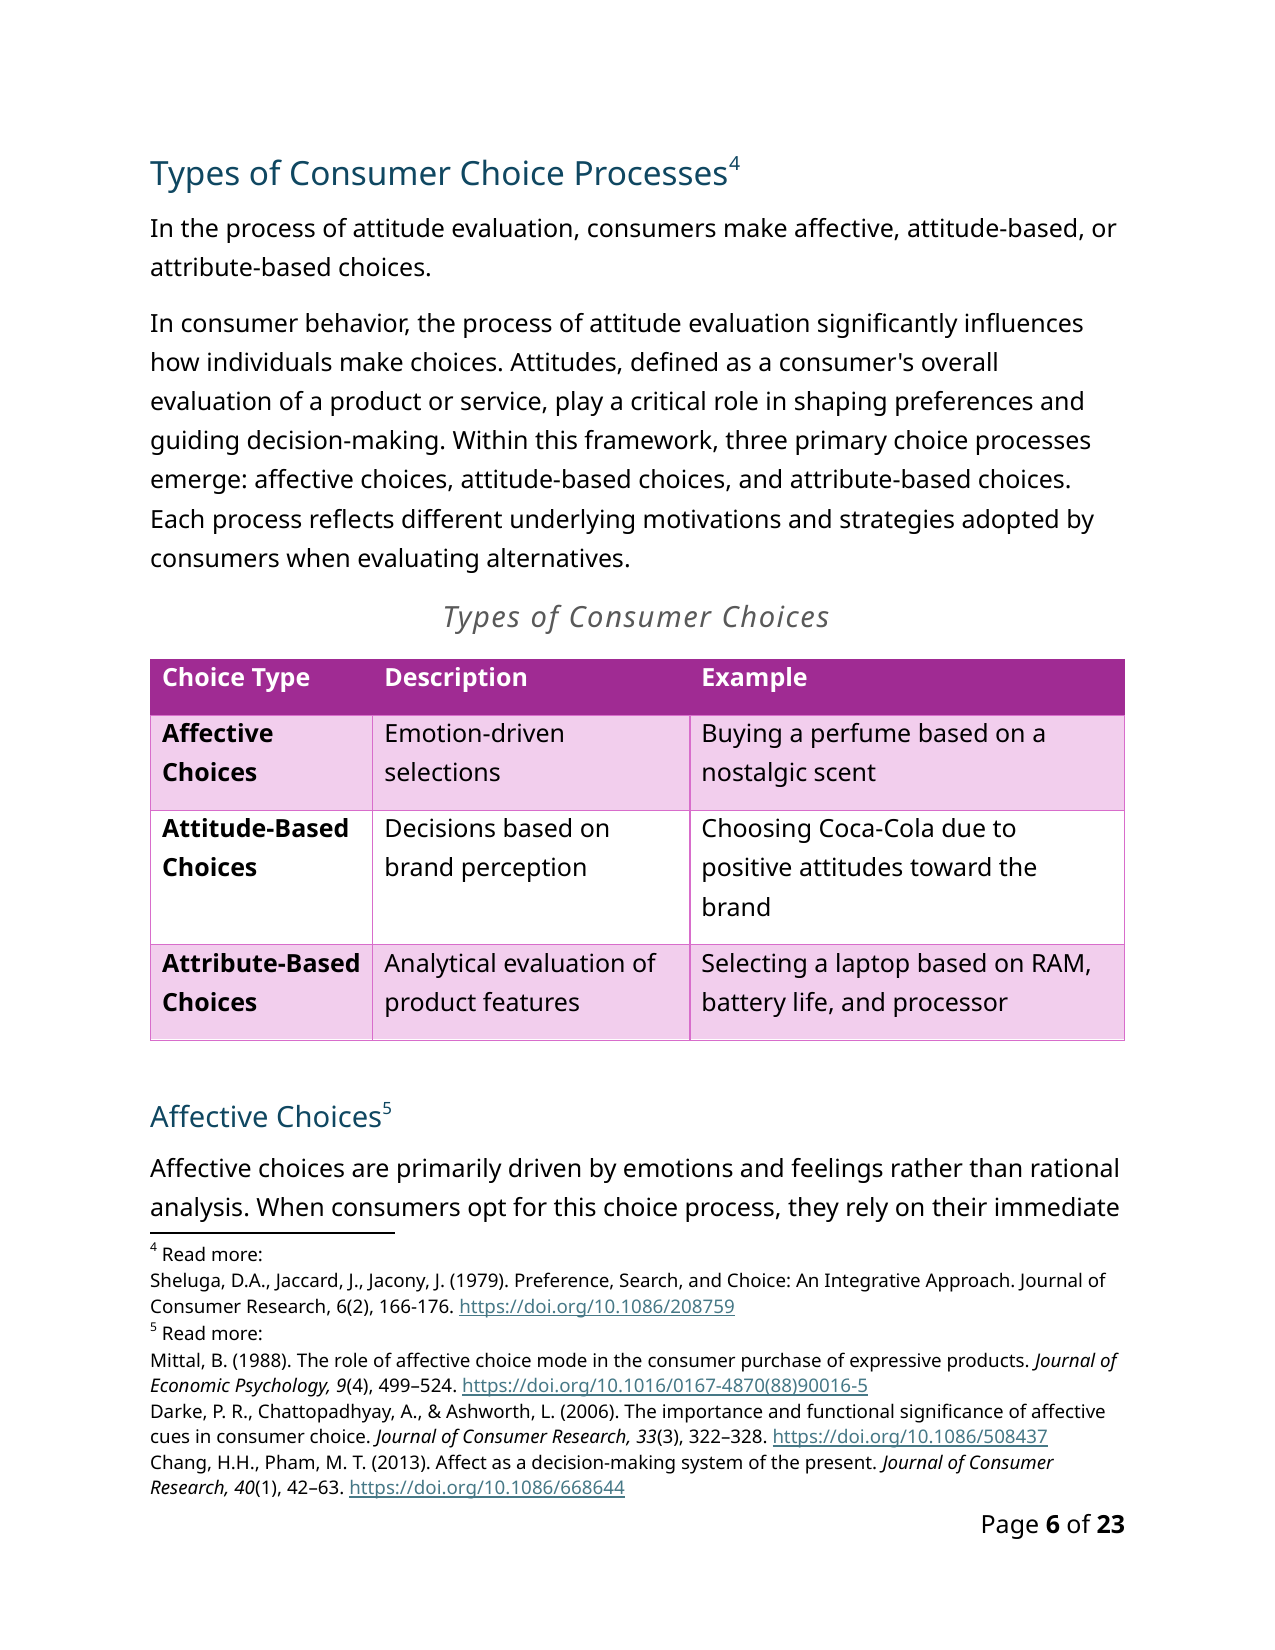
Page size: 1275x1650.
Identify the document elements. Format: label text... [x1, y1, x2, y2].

table_cell Attribute-Based Choices [151, 945, 372, 1039]
table_cell Choosing Coca-Cola due to positive attitudes toward the brand [691, 811, 1124, 944]
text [150, 1150, 1125, 1223]
table_cell Decisions based on brand perception [373, 811, 689, 944]
table_header Description [373, 660, 689, 715]
table_header Example [691, 660, 1124, 715]
table_cell Emotion-driven selections [373, 716, 689, 810]
table_cell Affective Choices [151, 716, 372, 810]
subtitle Types of Consumer Choices [150, 596, 1125, 636]
table_cell Buying a perfume based on a nostalgic scent [691, 716, 1124, 810]
table_header Choice Type [151, 660, 372, 715]
subtitle Types of Consumer Choice Processes [150, 150, 1125, 195]
table_cell Analytical evaluation of product features [373, 945, 689, 1039]
table_cell Attitude-Based Choices [151, 811, 372, 944]
text In consumer behavior, the process of attitude evaluation significantly influences how individuals make choices. Attitudes, defined as a consumer's overall evaluation of a product or service, play a critical role in shaping preferences and guiding decision-making. Within this framework, three primary choice processes emerge: affective choices, attitude-based choices, and attribute-based choices. Each process reflects different underlying motivations and strategies adopted by consumers when evaluating alternatives. [150, 306, 1125, 574]
table_cell Selecting a laptop based on RAM, battery life, and processor [691, 945, 1124, 1039]
text In the process of attitude evaluation, consumers make affective, attitude-based, or attribute-based choices. [150, 211, 1125, 284]
subtitle Affective Choices [150, 1096, 1125, 1136]
